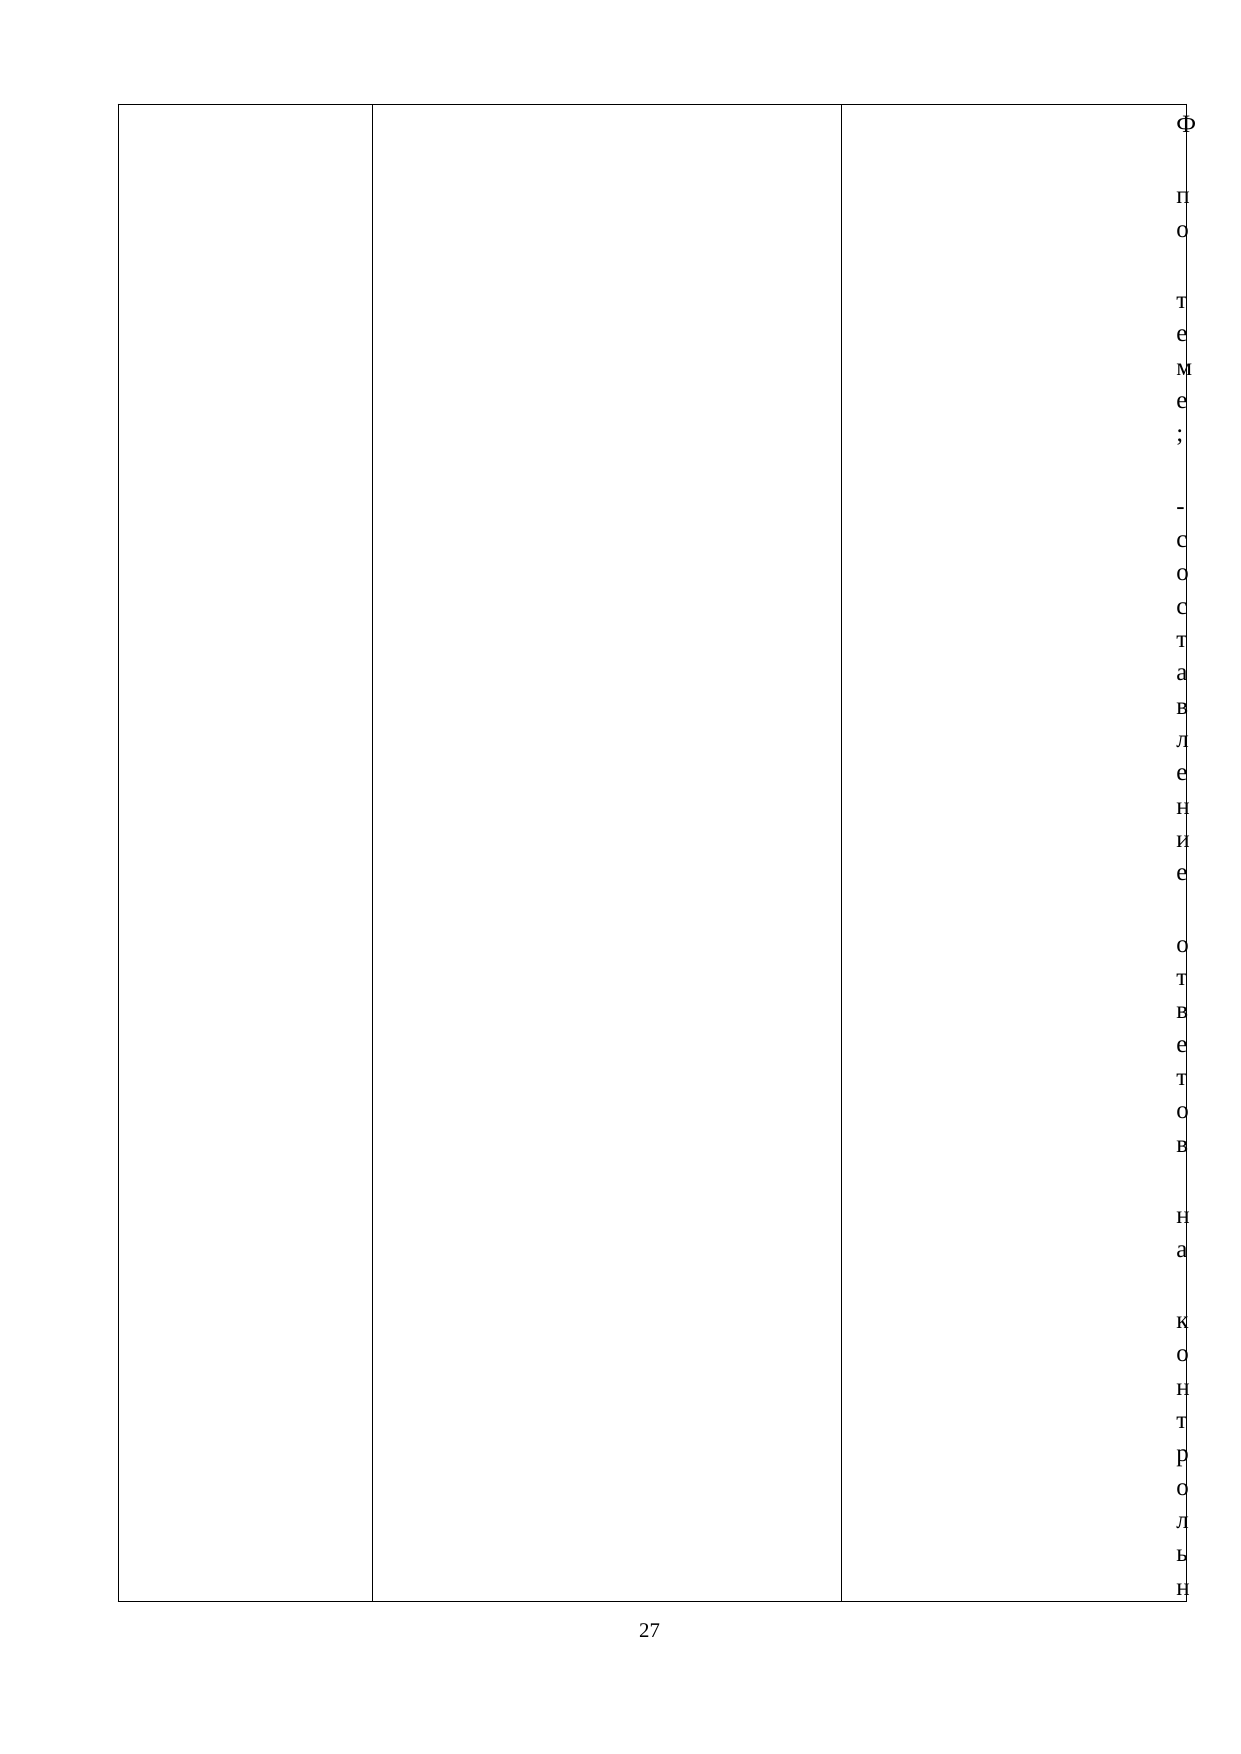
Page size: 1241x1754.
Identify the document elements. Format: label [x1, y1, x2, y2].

table_cell [119, 105, 372, 1601]
table_cell [842, 105, 1186, 1601]
table_cell [373, 105, 841, 1601]
